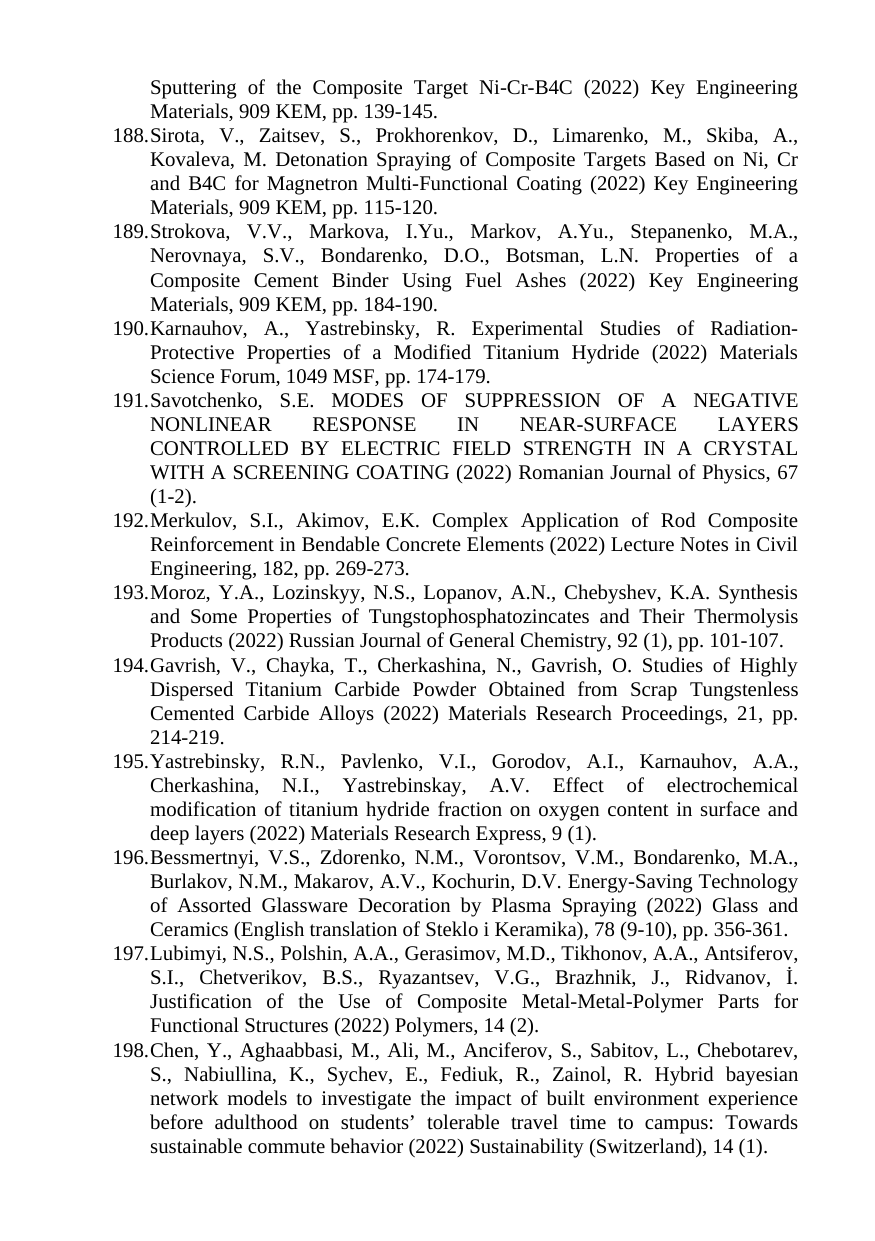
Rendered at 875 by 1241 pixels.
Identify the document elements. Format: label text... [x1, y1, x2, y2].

list Lubimyi, N.S., Polshin, A.A., Gerasimov, M.D., Tikhonov, A.A., Antsiferov, S.I., Chetverikov, B.S., Ryazantsev, V.G., Brazhnik, J., Ridvanov, İ. Justification of the Use of Composite Metal-Metal-Polymer Parts for Functional Structures (2022) Polymers, 14 (2). [112, 941, 799, 1037]
list Strokova, V.V., Markova, I.Yu., Markov, A.Yu., Stepanenko, M.A., Nerovnaya, S.V., Bondarenko, D.O., Botsman, L.N. Properties of a Composite Cement Binder Using Fuel Ashes (2022) Key Engineering Materials, 909 KEM, pp. 184-190. [112, 219, 799, 316]
list Merkulov, S.I., Akimov, E.K. Complex Application of Rod Composite Reinforcement in Bendable Concrete Elements (2022) Lecture Notes in Civil Engineering, 182, pp. 269-273. [112, 508, 799, 580]
list Savotchenko, S.E. MODES OF SUPPRESSION OF A NEGATIVE NONLINEAR RESPONSE IN NEAR-SURFACE LAYERS CONTROLLED BY ELECTRIC FIELD STRENGTH IN A CRYSTAL WITH A SCREENING COATING (2022) Romanian Journal of Physics, 67 (1-2). [112, 388, 799, 508]
list Gavrish, V., Chayka, T., Cherkashina, N., Gavrish, O. Studies of Highly Dispersed Titanium Carbide Powder Obtained from Scrap Tungstenless Cemented Carbide Alloys (2022) Materials Research Proceedings, 21, pp. 214-219. [112, 652, 799, 749]
list Moroz, Y.A., Lozinskyy, N.S., Lopanov, A.N., Chebyshev, K.A. Synthesis and Some Properties of Tungstophosphatozincates and Their Thermolysis Products (2022) Russian Journal of General Chemistry, 92 (1), pp. 101-107. [112, 580, 799, 652]
list Sirota, V., Zaitsev, S., Prokhorenkov, D., Limarenko, M., Skiba, A., Kovaleva, M. Detonation Spraying of Composite Targets Based on Ni, Cr and B4C for Magnetron Multi-Functional Coating (2022) Key Engineering Materials, 909 KEM, pp. 115-120. [112, 123, 799, 219]
list Chen, Y., Aghaabbasi, M., Ali, M., Anciferov, S., Sabitov, L., Chebotarev, S., Nabiullina, K., Sychev, E., Fediuk, R., Zainol, R. Hybrid bayesian network models to investigate the impact of built environment experience before adulthood on students’ tolerable travel time to campus: Towards sustainable commute behavior (2022) Sustainability (Switzerland), 14 (1). [112, 1037, 799, 1158]
list Yastrebinsky, R.N., Pavlenko, V.I., Gorodov, A.I., Karnauhov, A.A., Cherkashina, N.I., Yastrebinskay, A.V. Effect of electrochemical modification of titanium hydride fraction on oxygen content in surface and deep layers (2022) Materials Research Express, 9 (1). [112, 749, 799, 845]
list Bessmertnyi, V.S., Zdorenko, N.M., Vorontsov, V.M., Bondarenko, M.A., Burlakov, N.M., Makarov, A.V., Kochurin, D.V. Energy-Saving Technology of Assorted Glassware Decoration by Plasma Spraying (2022) Glass and Ceramics (English translation of Steklo i Keramika), 78 (9-10), pp. 356-361. [112, 845, 799, 941]
list Karnauhov, A., Yastrebinsky, R. Experimental Studies of Radiation-Protective Properties of a Modified Titanium Hydride (2022) Materials Science Forum, 1049 MSF, pp. 174-179. [112, 316, 799, 388]
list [112, 75, 799, 123]
